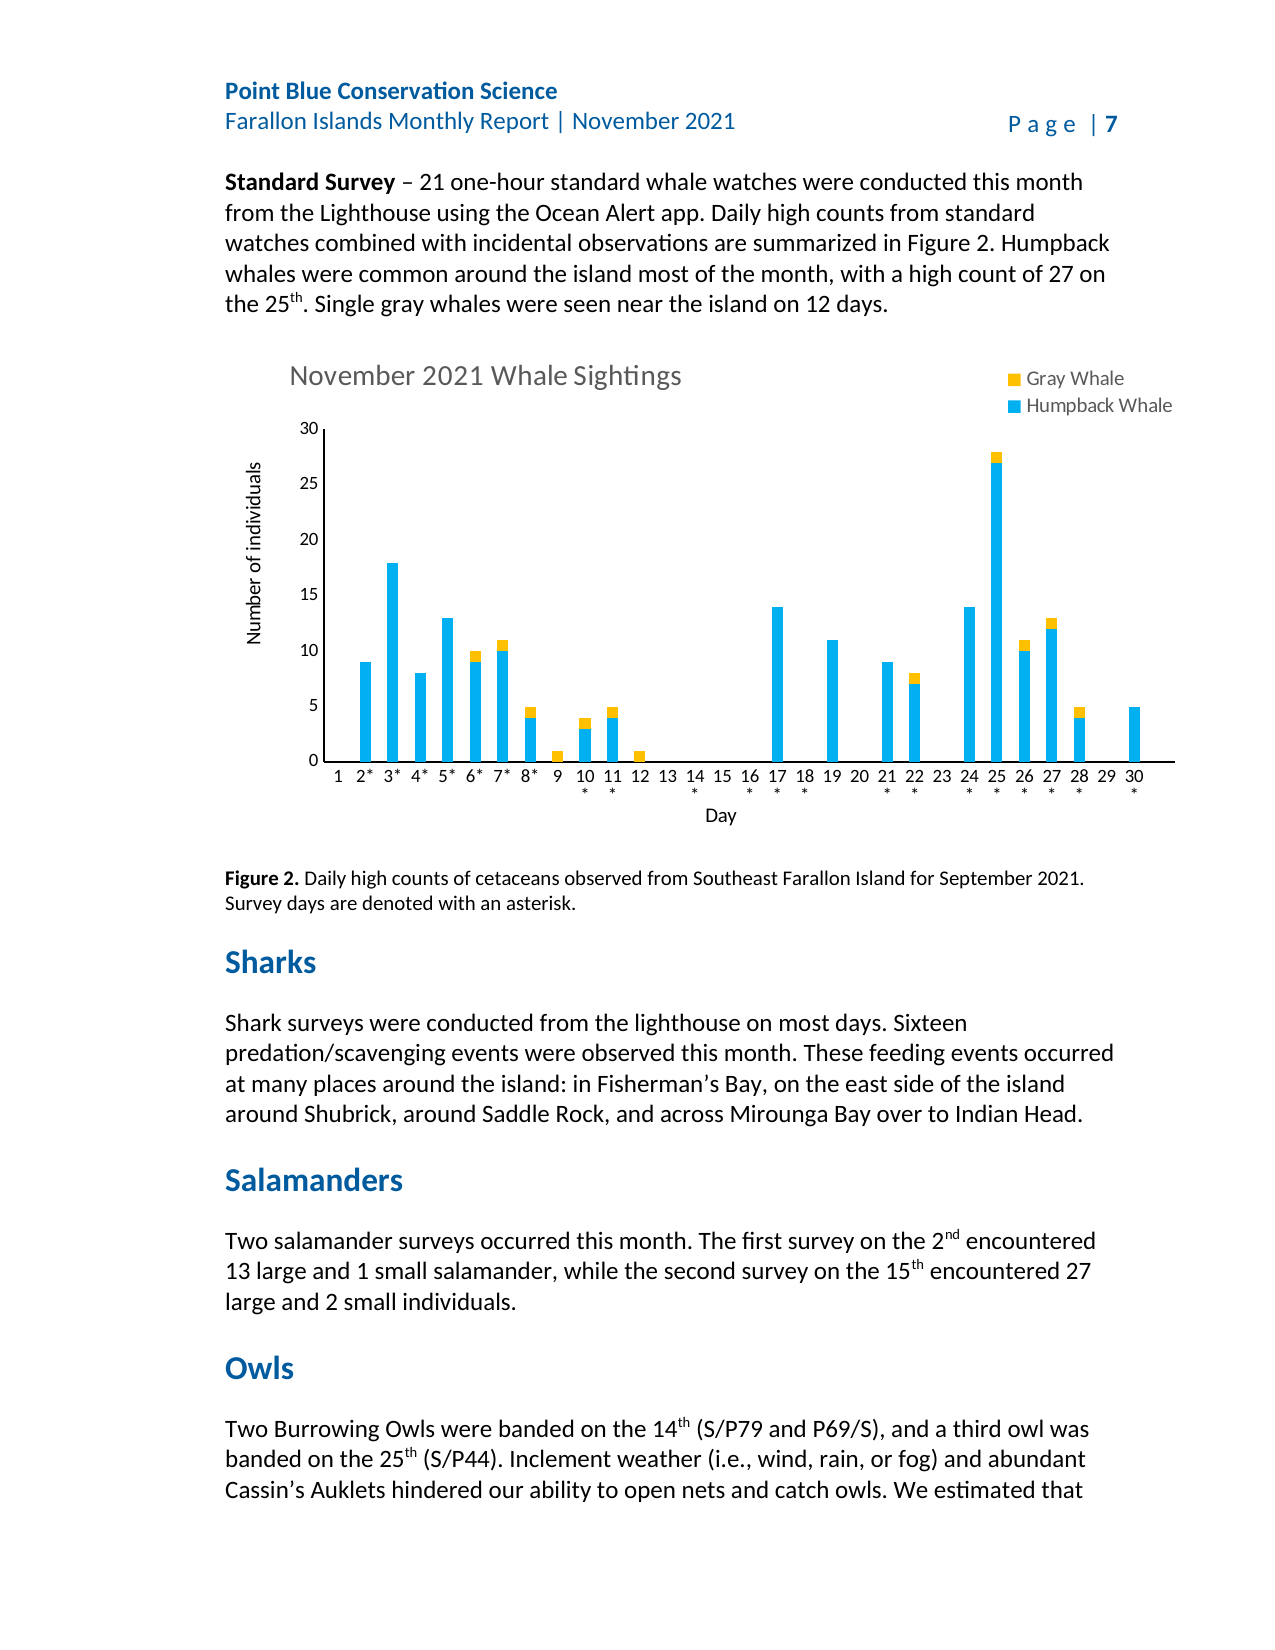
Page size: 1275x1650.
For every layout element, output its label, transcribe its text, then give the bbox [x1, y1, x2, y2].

text Two salamander surveys occurred this month. The first survey on the 2nd encountered 13 large and 1 small salamander, while the second survey on the 15th encountered 27 large and 2 small individuals. [225, 1225, 1125, 1317]
text Owls [225, 1347, 1125, 1388]
text Figure 2. Daily high counts of cetaceans observed from Southeast Farallon Island for September 2021. Survey days are denoted with an asterisk. [225, 865, 1125, 916]
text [225, 1413, 1125, 1504]
text Salamanders [225, 1159, 1125, 1200]
text Shark surveys were conducted from the lighthouse on most days. Sixteen predation/scavenging events were observed this month. These feeding events occurred at many places around the island: in Fisherman’s Bay, on the east side of the island around Shubrick, around Saddle Rock, and across Mirounga Bay over to Indian Head. [225, 1007, 1125, 1129]
text Standard Survey – 21 one-hour standard whale watches were conducted this month from the Lighthouse using the Ocean Alert app. Daily high counts from standard watches combined with incidental observations are summarized in Figure 2. Humpback whales were common around the island most of the month, with a high count of 27 on the 25th. Single gray whales were seen near the island on 12 days. [225, 167, 1125, 319]
text Sharks [225, 941, 1125, 982]
